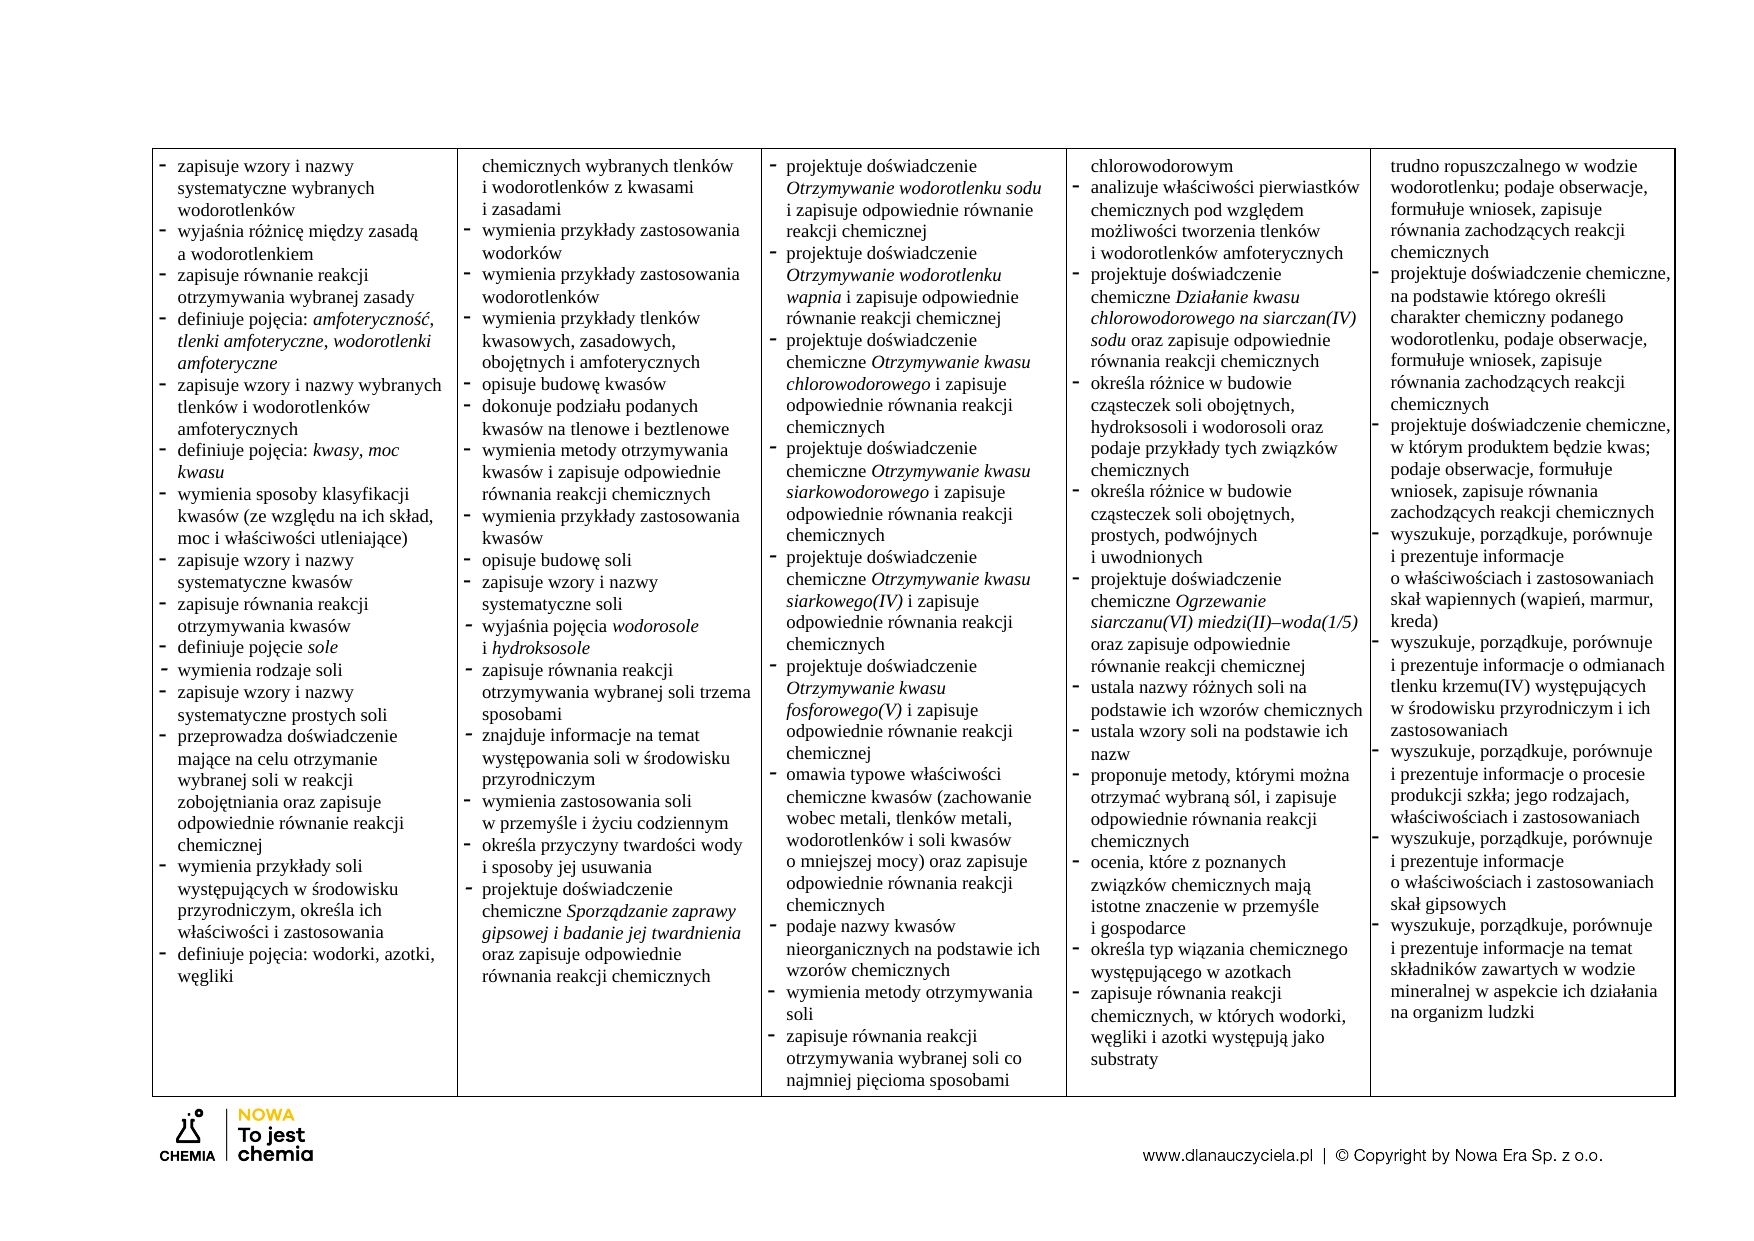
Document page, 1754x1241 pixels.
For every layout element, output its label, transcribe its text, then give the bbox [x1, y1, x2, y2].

picture [158, 1101, 1607, 1167]
